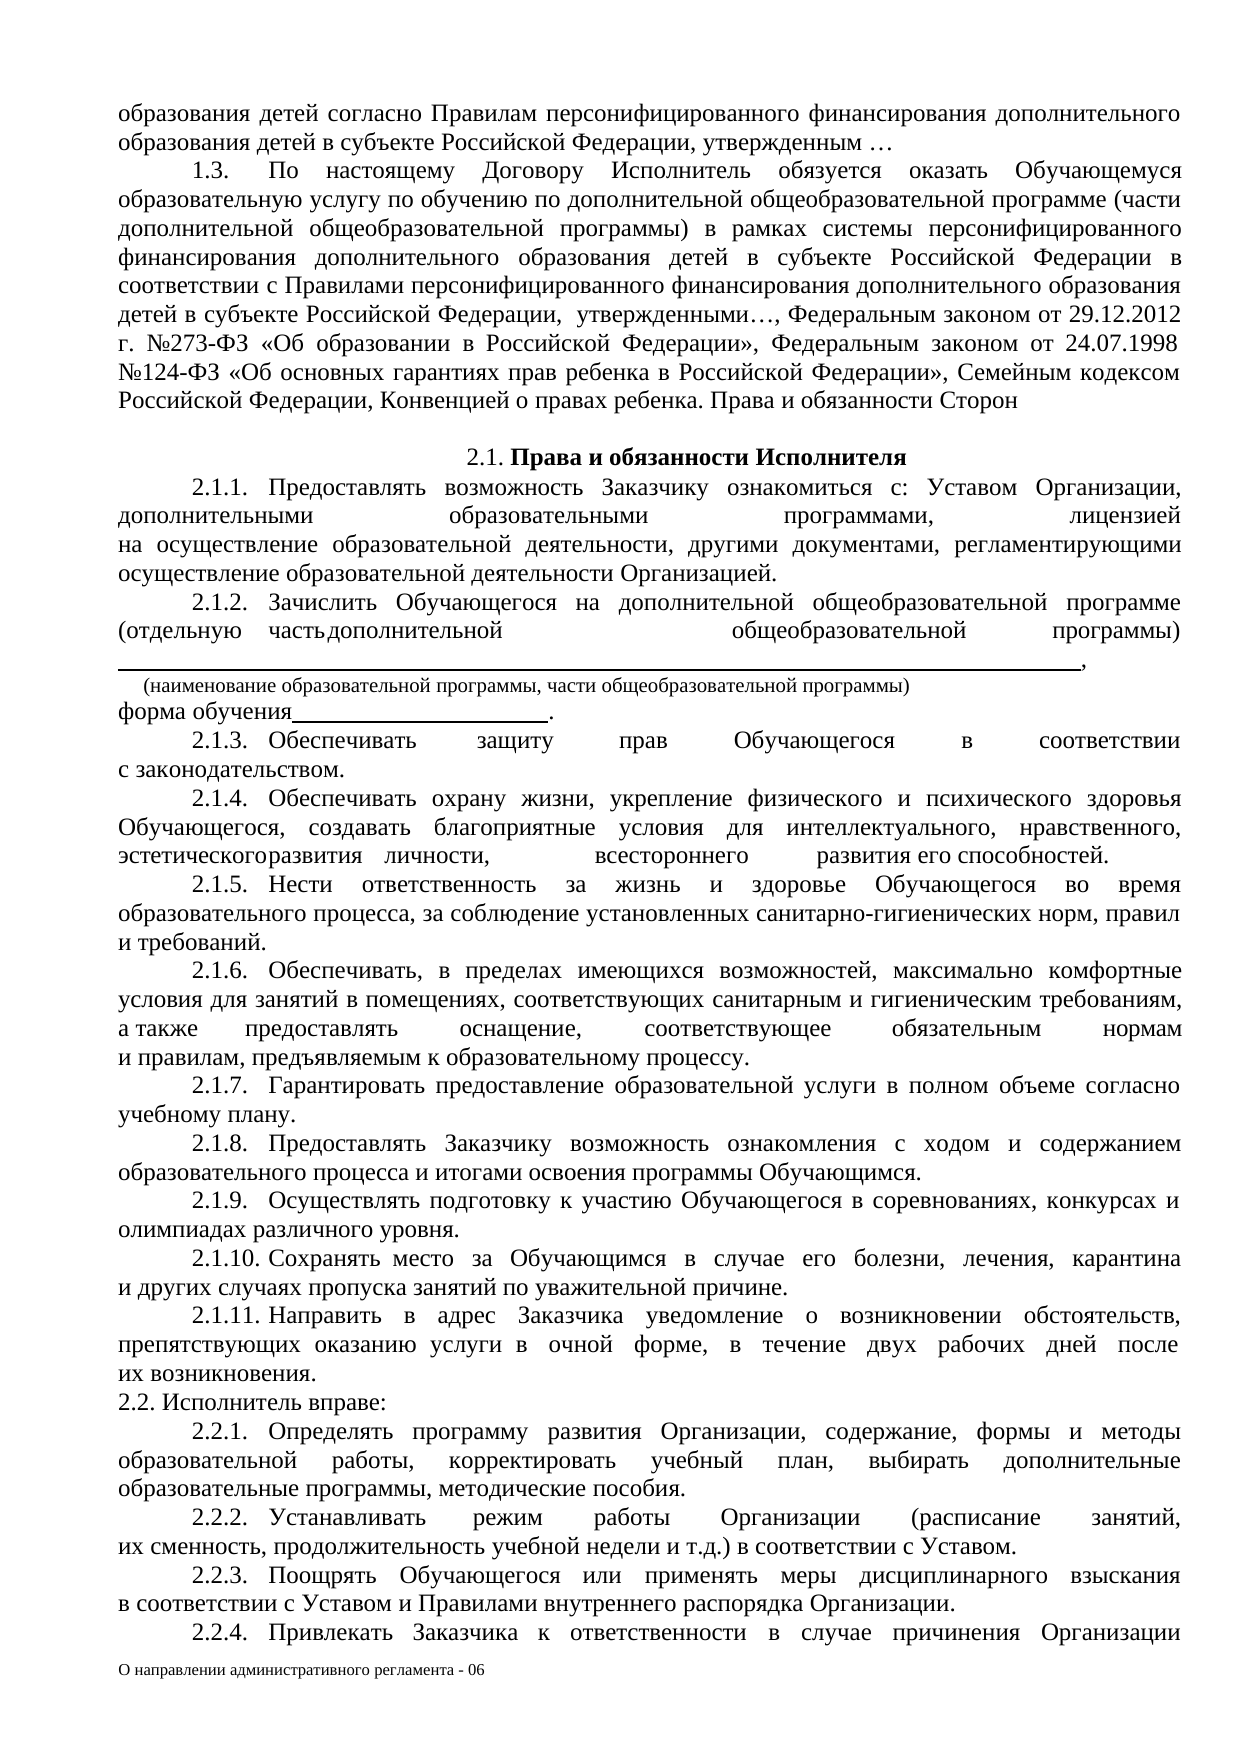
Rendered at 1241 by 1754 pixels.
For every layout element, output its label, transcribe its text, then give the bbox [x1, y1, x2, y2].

list Права и обязанности Исполнителя [466, 443, 1201, 472]
list По настоящему Договору Исполнитель обязуется оказать Обучающемуся образовательную услугу по обучению по дополнительной общеобразовательной программе (части дополнительной общеобразовательной программы) в рамках системы персонифицированного финансирования дополнительного образования детей в субъекте Российской Федерации в соответствии с Правилами персонифицированного финансирования дополнительного образования детей в субъекте Российской Федерации, утвержденными…, Федеральным законом от 29.12.2012 г. №273-ФЗ «Об образовании в Российской Федерации», Федеральным законом от 24.07.1998 [118, 155, 1182, 357]
list Обеспечивать охрану жизни, укрепление физического и психического здоровья Обучающегося, создавать благоприятные условия для интеллектуального, нравственного, эстетического развития личности, всестороннего развития его способностей. [118, 783, 1182, 869]
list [118, 98, 1181, 155]
list Обеспечивать защиту прав Обучающегося в соответствии с законодательством. [118, 726, 1181, 783]
text форма обучения . [118, 697, 1201, 726]
list Нести ответственность за жизнь и здоровье Обучающегося во время образовательного процесса, за соблюдение установленных санитарно-гигиенических норм, правил и требований. [118, 869, 1181, 956]
list Поощрять Обучающегося или применять меры дисциплинарного взыскания в соответствии с Уставом и Правилами внутреннего распорядка Организации. [118, 1560, 1181, 1617]
list Обеспечивать, в пределах имеющихся возможностей, максимально комфортные условия для занятий в помещениях, соответствующих санитарным и гигиеническим требованиям, а также предоставлять оснащение, соответствующее обязательным нормам и правилам, предъявляемым к образовательному процессу. [118, 956, 1182, 1071]
list Сохранять место за Обучающимся в случае его болезни, лечения, карантина и других случаях пропуска занятий по уважительной причине. [118, 1243, 1181, 1301]
list Предоставлять возможность Заказчику ознакомиться с: Уставом Организации, дополнительными образовательными программами, лицензией на осуществление образовательной деятельности, другими документами, регламентирующими осуществление образовательной деятельности Организацией. [118, 472, 1182, 587]
text , [118, 644, 1201, 673]
list Определять программу развития Организации, содержание, формы и методы образовательной работы, корректировать учебный план, выбирать дополнительные образовательные программы, методические пособия. [118, 1416, 1181, 1502]
list Устанавливать режим работы Организации (расписание занятий, их сменность, продолжительность учебной недели и т.д.) в соответствии с Уставом. [118, 1502, 1181, 1560]
list Зачислить Обучающегося на дополнительной общеобразовательной программе (отдельную часть дополнительной общеобразовательной программы) [118, 587, 1181, 644]
subtitle Исполнитель вправе: [118, 1387, 1201, 1416]
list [118, 1617, 1181, 1646]
list Направить в адрес Заказчика уведомление о возникновении обстоятельств, препятствующих оказанию услуги в очной форме, в течение двух рабочих дней после их возникновения. [118, 1301, 1181, 1387]
list Осуществлять подготовку к участию Обучающегося в соревнованиях, конкурсах и олимпиадах различного уровня. [118, 1186, 1181, 1243]
text №124-ФЗ «Об основных гарантиях прав ребенка в Российской Федерации», Семейным кодексом Российской Федерации, Конвенцией о правах ребенка. Права и обязанности Сторон [118, 357, 1181, 414]
list Гарантировать предоставление образовательной услуги в полном объеме согласно учебному плану. [118, 1071, 1181, 1128]
list Предоставлять Заказчику возможность ознакомления с ходом и содержанием образовательного процесса и итогами освоения программы Обучающимся. [118, 1128, 1181, 1186]
text (наименование образовательной программы, части общеобразовательной программы) [143, 673, 1201, 697]
